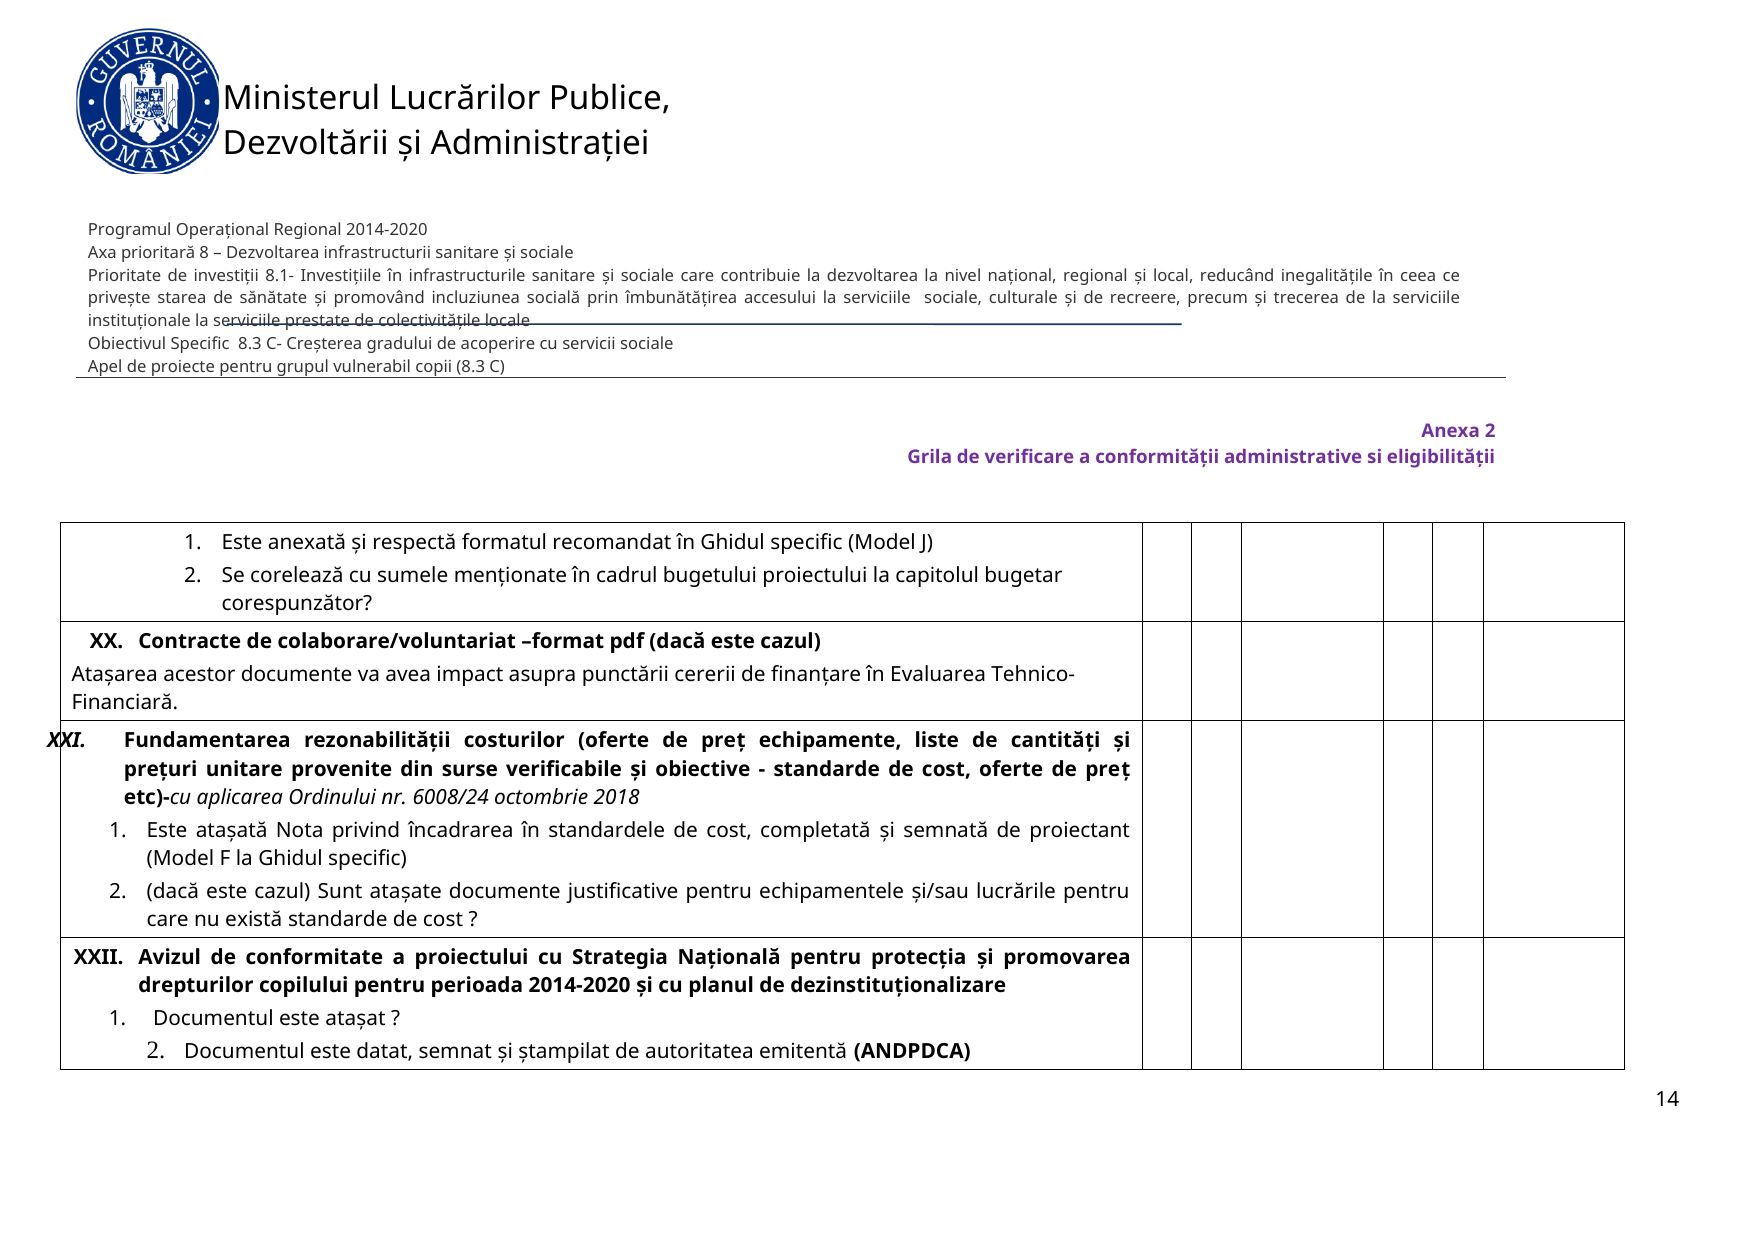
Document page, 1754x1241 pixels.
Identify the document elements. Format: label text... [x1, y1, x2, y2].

table_cell [1384, 938, 1432, 1069]
table_cell [1143, 523, 1191, 621]
table_cell Fundamentarea rezonabilităţii costurilor (oferte de preț echipamente, liste de cantități și prețuri unitare provenite din surse verificabile și obiective - standarde de cost, oferte de preț etc)-cu aplicarea Ordinului nr. 6008/24 octombrie 2018 Este ataşată Nota privind încadrarea în standardele de cost, completată şi semnată de proiectant (Model F la Ghidul specific) (dacă este cazul) Sunt ataşate documente justificative pentru echipamentele și/sau lucrările pentru care nu există standarde de cost ? [61, 721, 1142, 937]
picture [75, 28, 219, 172]
table_cell [1384, 523, 1432, 621]
table_cell [1242, 938, 1383, 1069]
table_cell [1384, 721, 1432, 937]
table_cell [1192, 523, 1241, 621]
table_cell [1484, 622, 1624, 720]
table_cell [1433, 523, 1483, 621]
table_cell [1484, 938, 1624, 1069]
table_cell [1242, 721, 1383, 937]
table_cell [1384, 622, 1432, 720]
table_cell [1192, 622, 1241, 720]
table_cell [1433, 622, 1483, 720]
table_cell [1242, 523, 1383, 621]
table_cell Avizul de conformitate a proiectului cu Strategia Naţională pentru protecţia şi promovarea drepturilor copilului pentru perioada 2014-2020 şi cu planul de dezinstituţionalizare Documentul este ataşat ? Documentul este datat, semnat şi ştampilat de autoritatea emitentă (ANDPDCA) [61, 938, 1142, 1069]
table_cell [1433, 938, 1483, 1069]
table_cell Contracte de colaborare/voluntariat –format pdf (dacă este cazul) Ataşarea acestor documente va avea impact asupra punctării cererii de finanţare în Evaluarea Tehnico-Financiară. [61, 622, 1142, 720]
table_cell [1433, 721, 1483, 937]
table_cell [1143, 938, 1191, 1069]
table_cell [1484, 523, 1624, 621]
table_cell [1192, 721, 1241, 937]
table_cell [1192, 938, 1241, 1069]
table_cell [1484, 721, 1624, 937]
table_cell Lista de echipamente și/sau lucrări/ și/sau servicii cu încadrarea acestora pe secțiunea de cheltuieli eligibile /ne-eligibile (dacă este cazul) Este anexată şi respectă formatul recomandat în Ghidul specific (Model J) Se corelează cu sumele menționate în cadrul bugetului proiectului la capitolul bugetar corespunzător? [61, 523, 1142, 621]
table_cell [1143, 721, 1191, 937]
table_cell [1143, 622, 1191, 720]
table_cell [1242, 622, 1383, 720]
